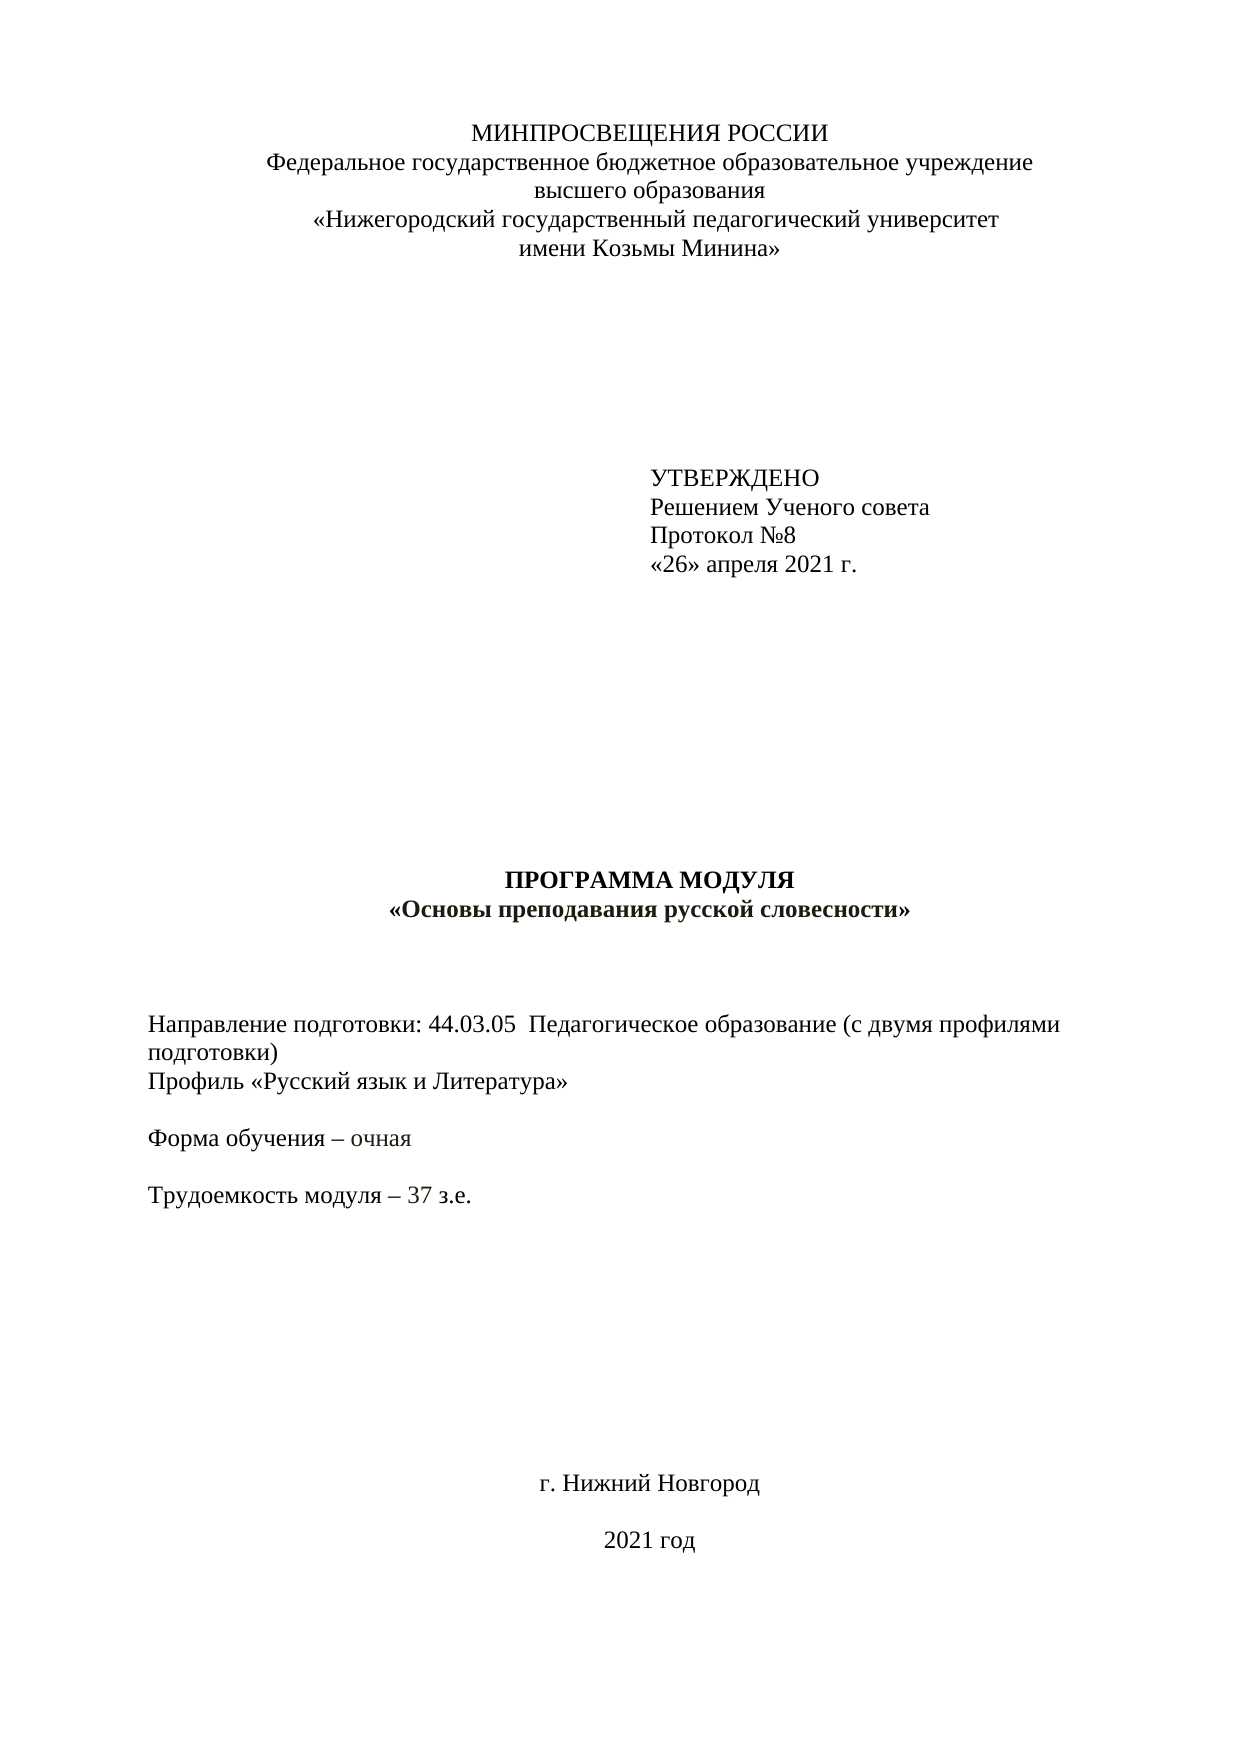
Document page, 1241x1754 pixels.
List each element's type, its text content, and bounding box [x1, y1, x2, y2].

text «Основы преподавания русской словесности» [148, 894, 1152, 922]
text Трудоемкость модуля – 37 з.е. [148, 1180, 1152, 1209]
text УТВЕРЖДЕНО [650, 463, 1152, 492]
text 2021 год [148, 1525, 1152, 1554]
text Решением Ученого совета [650, 492, 1152, 521]
text программа модуля [148, 865, 1152, 894]
text Форма обучения – очная [148, 1123, 1152, 1152]
text Направление подготовки: 44.03.05 Педагогическое образование (с двумя профилями подготовки) [148, 1009, 1152, 1066]
text Протокол №8 [650, 521, 1152, 549]
text МИНПРОСВЕЩЕНИЯ РОССИИ [148, 118, 1152, 147]
text Профиль «Русский язык и Литература» [148, 1066, 1152, 1095]
text «26» апреля 2021 г. [650, 549, 1152, 578]
text «Нижегородский государственный педагогический университет [148, 204, 1152, 233]
text г. Нижний Новгород [148, 1468, 1152, 1497]
text Федеральное государственное бюджетное образовательное учреждение [148, 147, 1152, 176]
text высшего образования [148, 176, 1152, 204]
text имени Козьмы Минина» [148, 233, 1152, 262]
